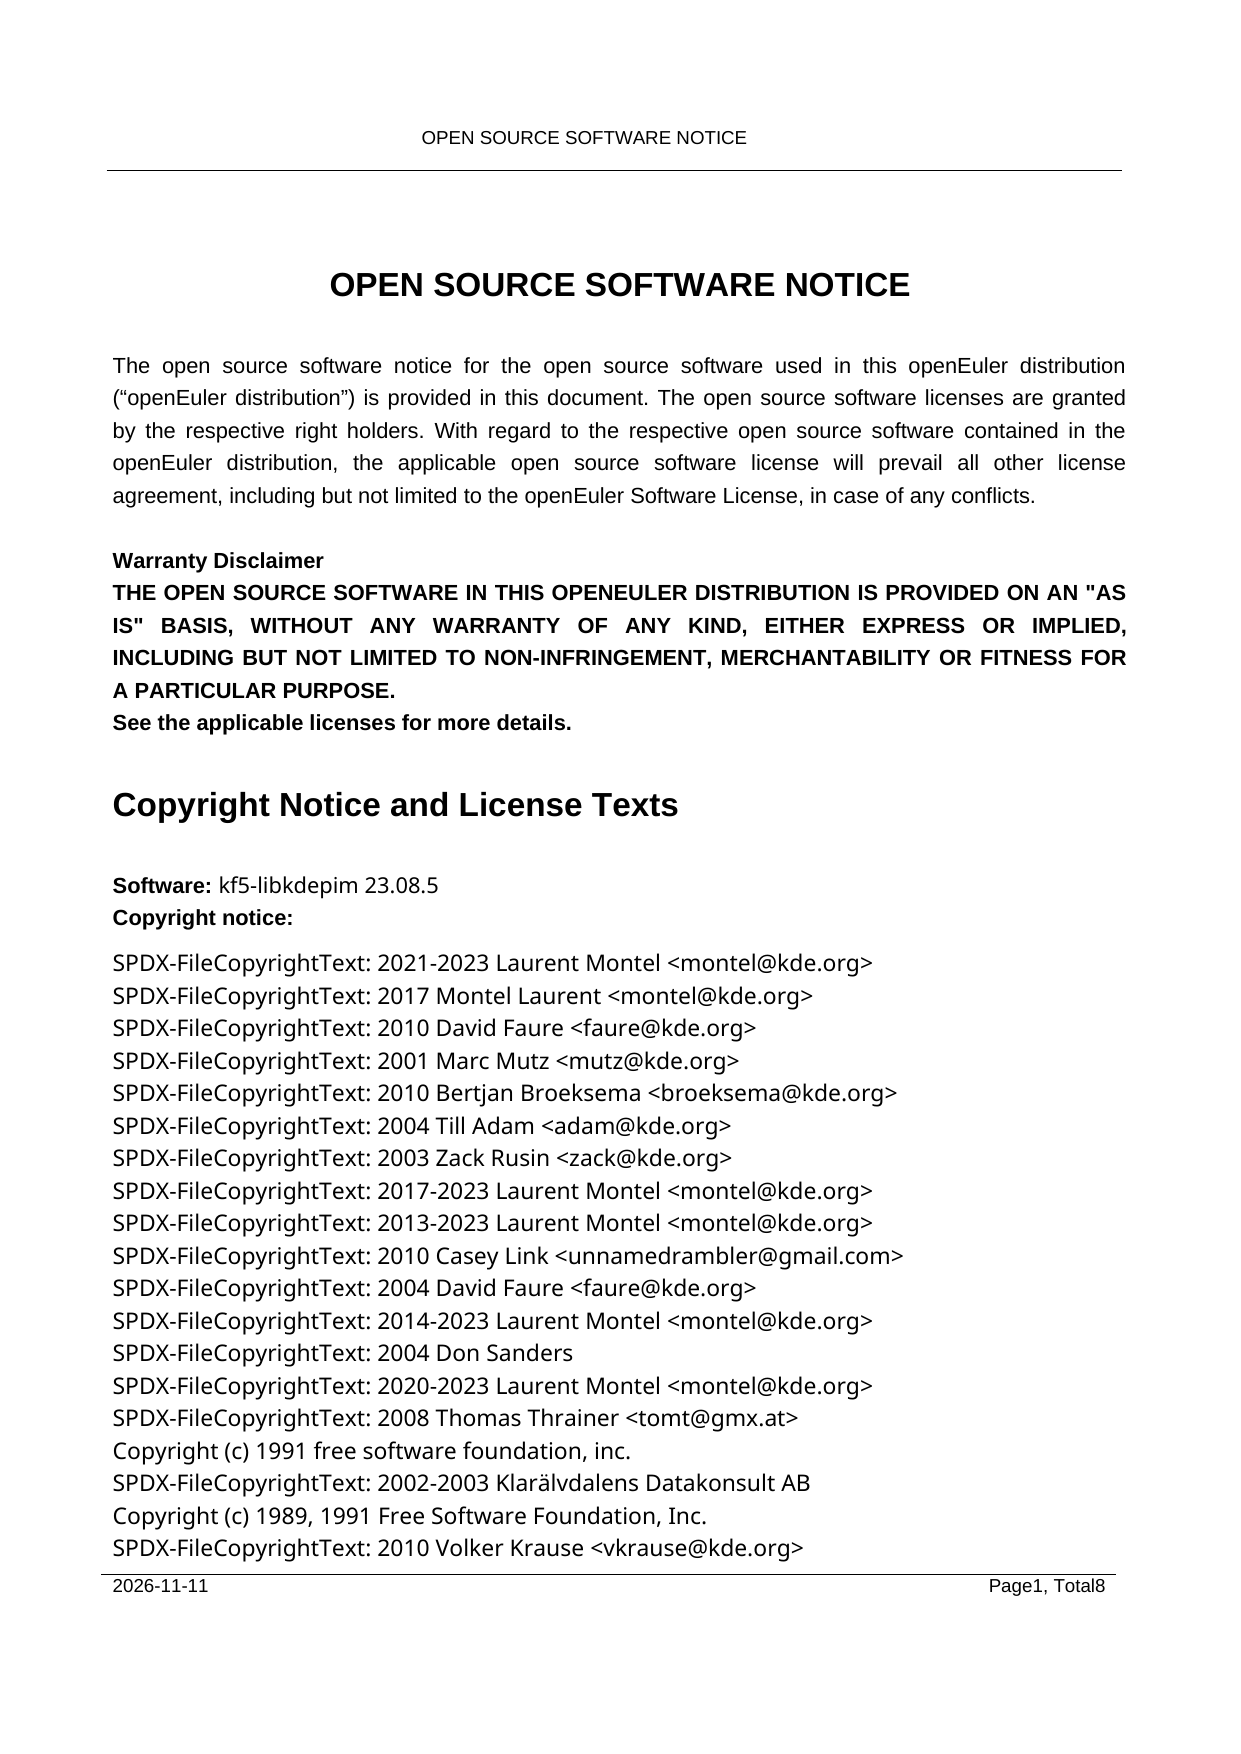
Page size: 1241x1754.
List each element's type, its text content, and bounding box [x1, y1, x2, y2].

text The open source software notice for the open source software used in this openEuler distribution (“openEuler distribution”) is provided in this document. The open source software licenses are granted by the respective right holders. With regard to the respective open source software contained in the openEuler distribution, the applicable open source software license will prevail all other license agreement, including but not limited to the openEuler Software License, in case of any conflicts. [112, 349, 1128, 511]
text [112, 947, 1128, 1564]
text OPEN SOURCE SOFTWARE NOTICE [112, 251, 1128, 316]
text THE OPEN SOURCE SOFTWARE IN THIS OPENEULER DISTRIBUTION IS PROVIDED ON AN "AS IS" BASIS, WITHOUT ANY WARRANTY OF ANY KIND, EITHER EXPRESS OR IMPLIED, INCLUDING BUT NOT LIMITED TO NON-INFRINGEMENT, MERCHANTABILITY OR FITNESS FOR A PARTICULAR PURPOSE. See the applicable licenses for more details. [112, 576, 1128, 739]
text Copyright notice: [112, 901, 1128, 934]
title Software: kf5-libkdepim 23.08.5 [112, 869, 1128, 901]
text Copyright Notice and License Texts [112, 771, 1128, 836]
text Warranty Disclaimer [112, 544, 1128, 576]
